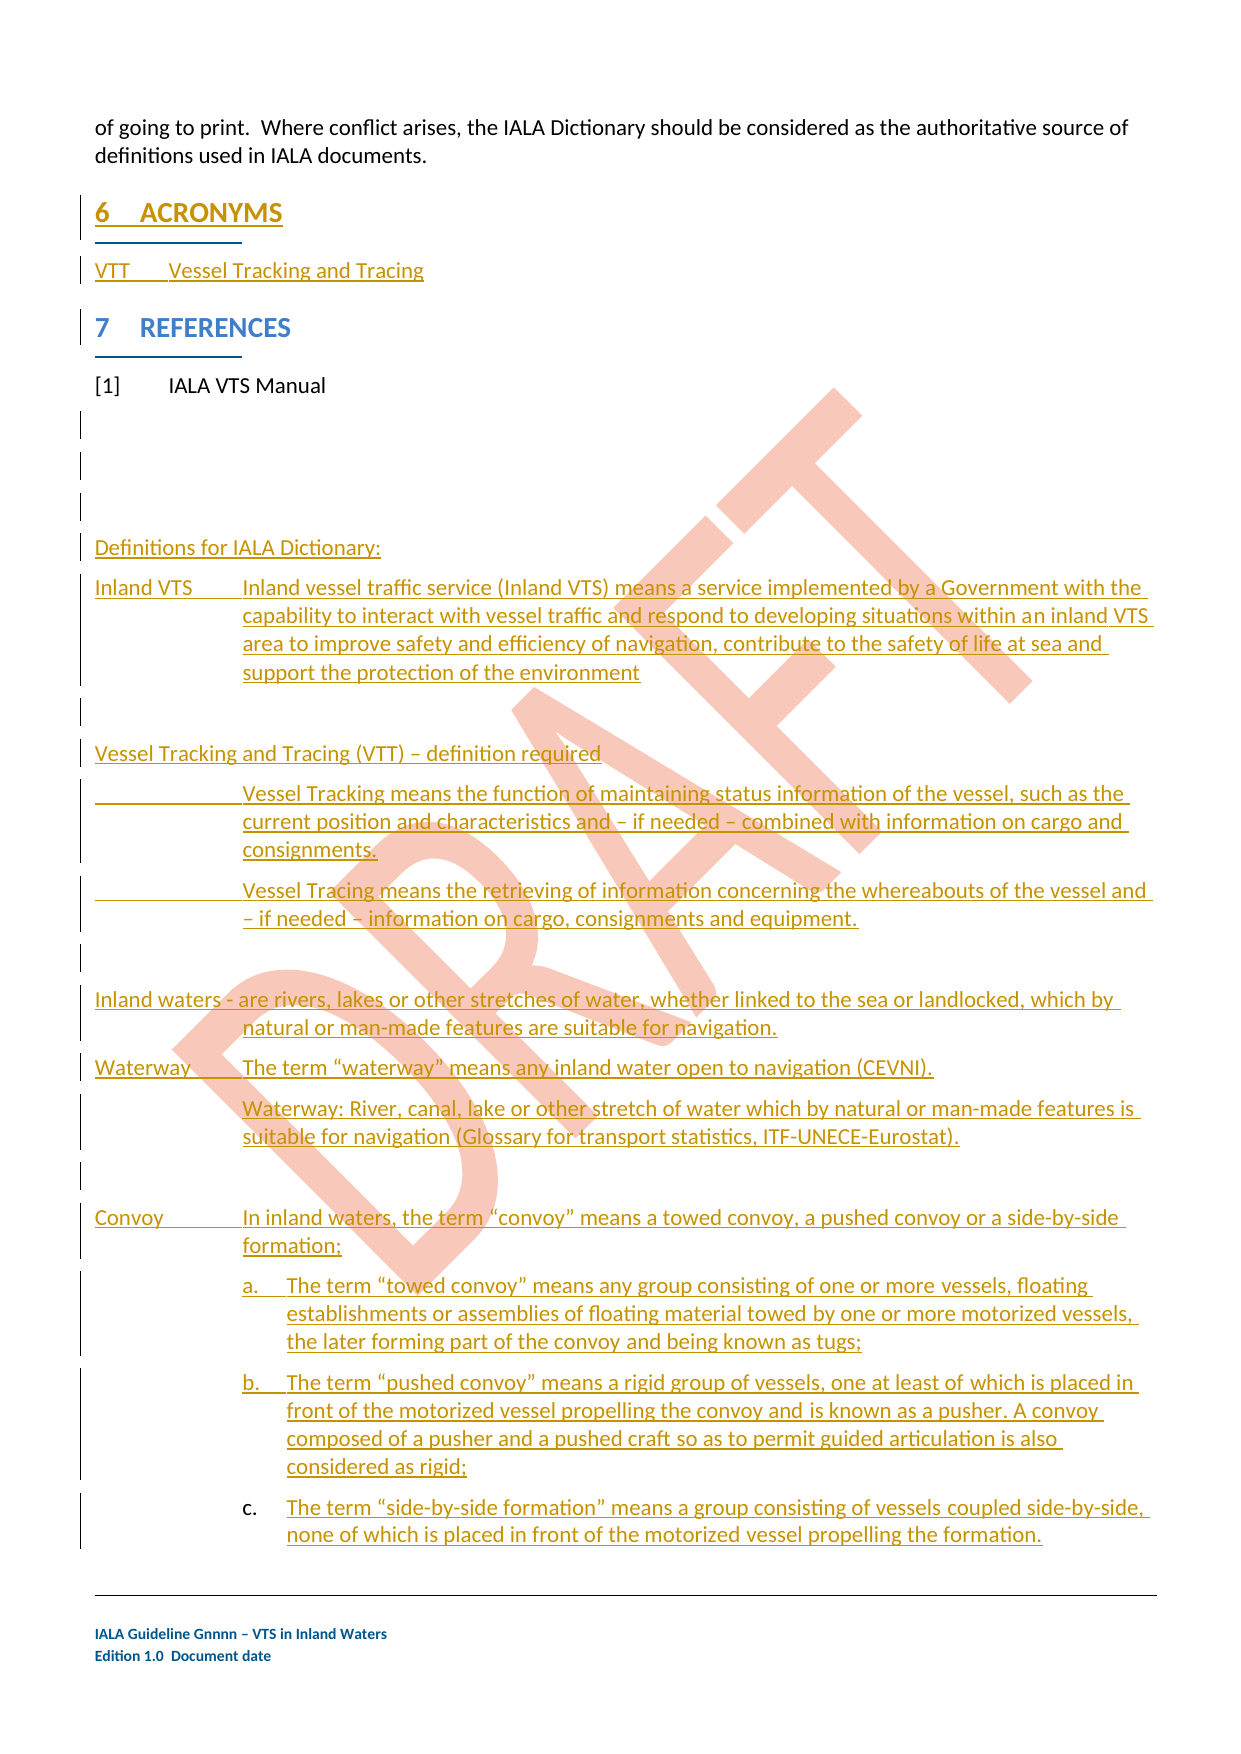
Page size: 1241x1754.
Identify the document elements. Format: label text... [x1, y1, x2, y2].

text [94, 113, 1157, 169]
text [1] IALA VTS Manual [94, 371, 1157, 399]
subtitle REFERENCES [94, 309, 1157, 345]
